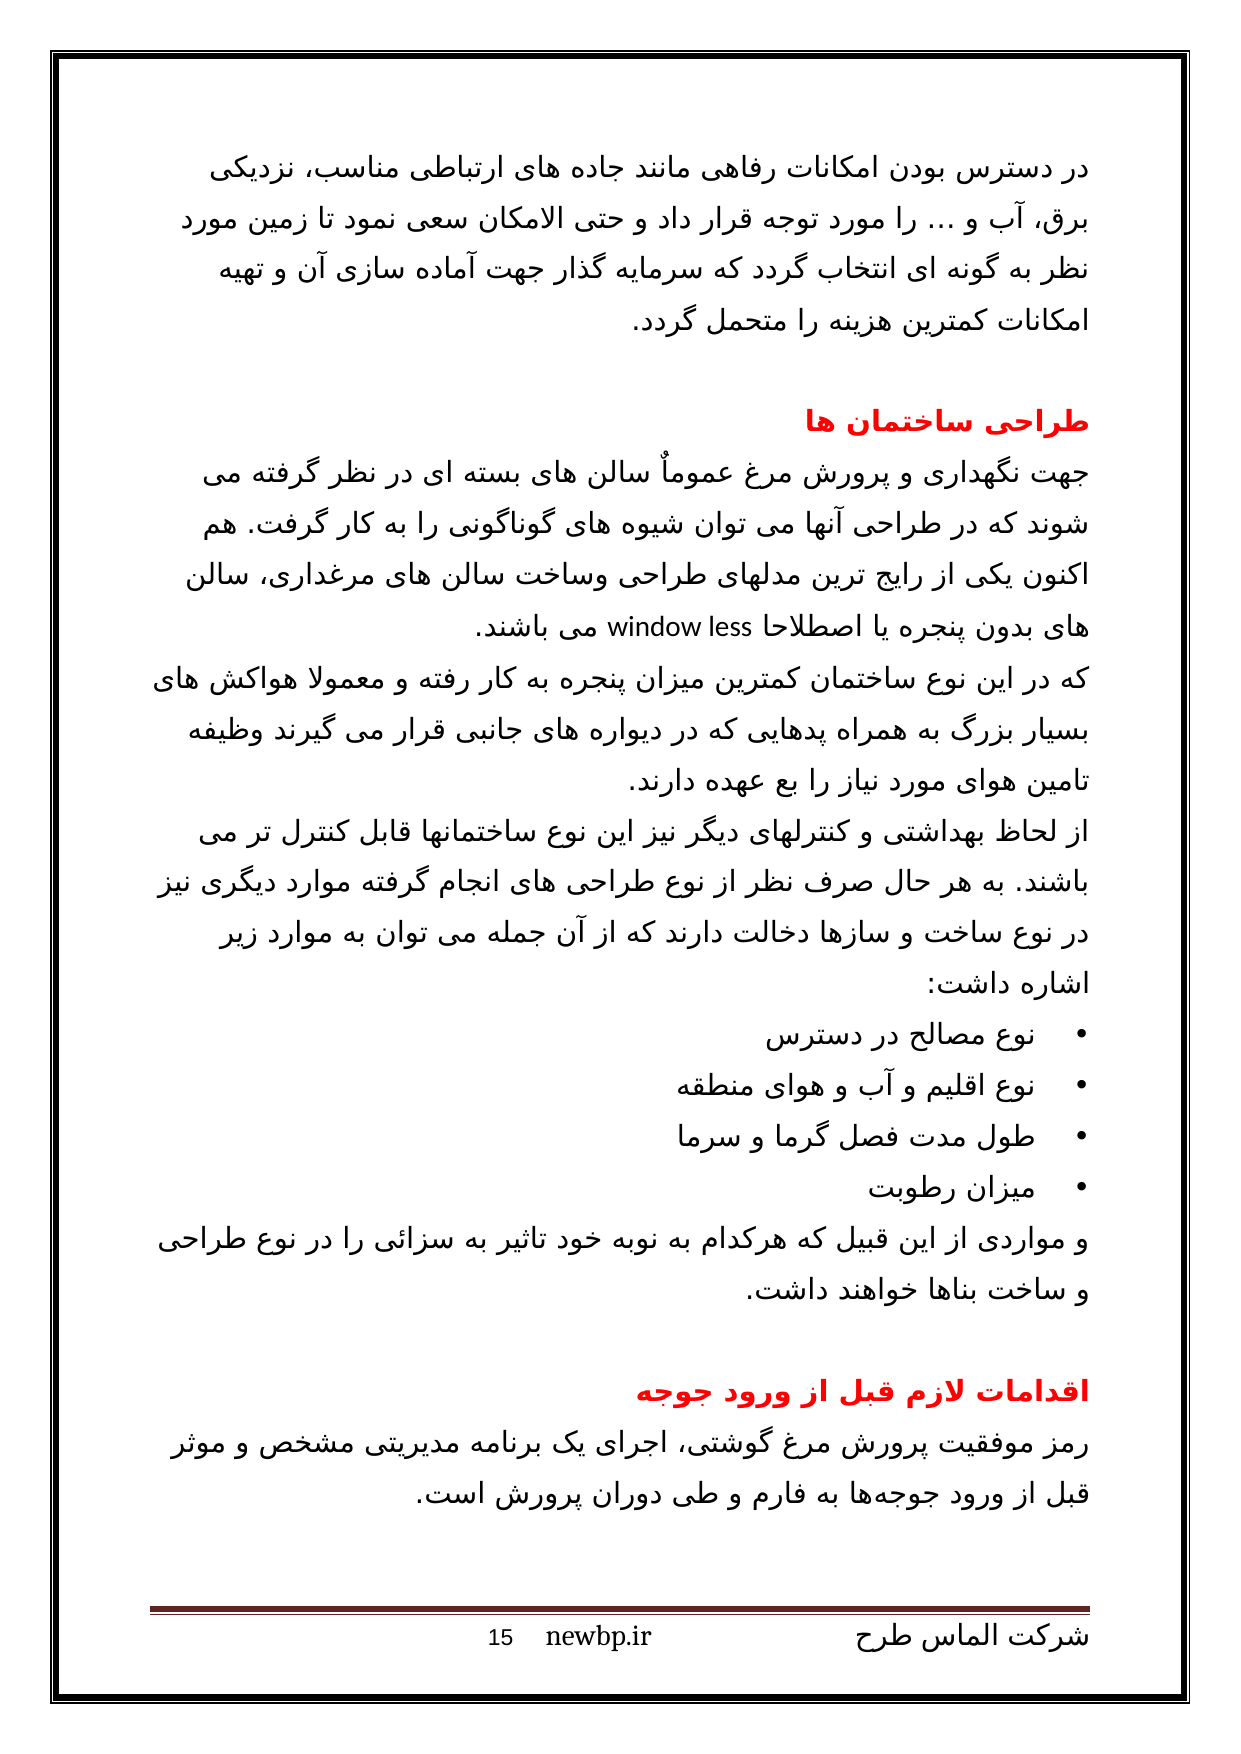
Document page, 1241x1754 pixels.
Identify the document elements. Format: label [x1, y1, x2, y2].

text [150, 150, 1090, 1510]
